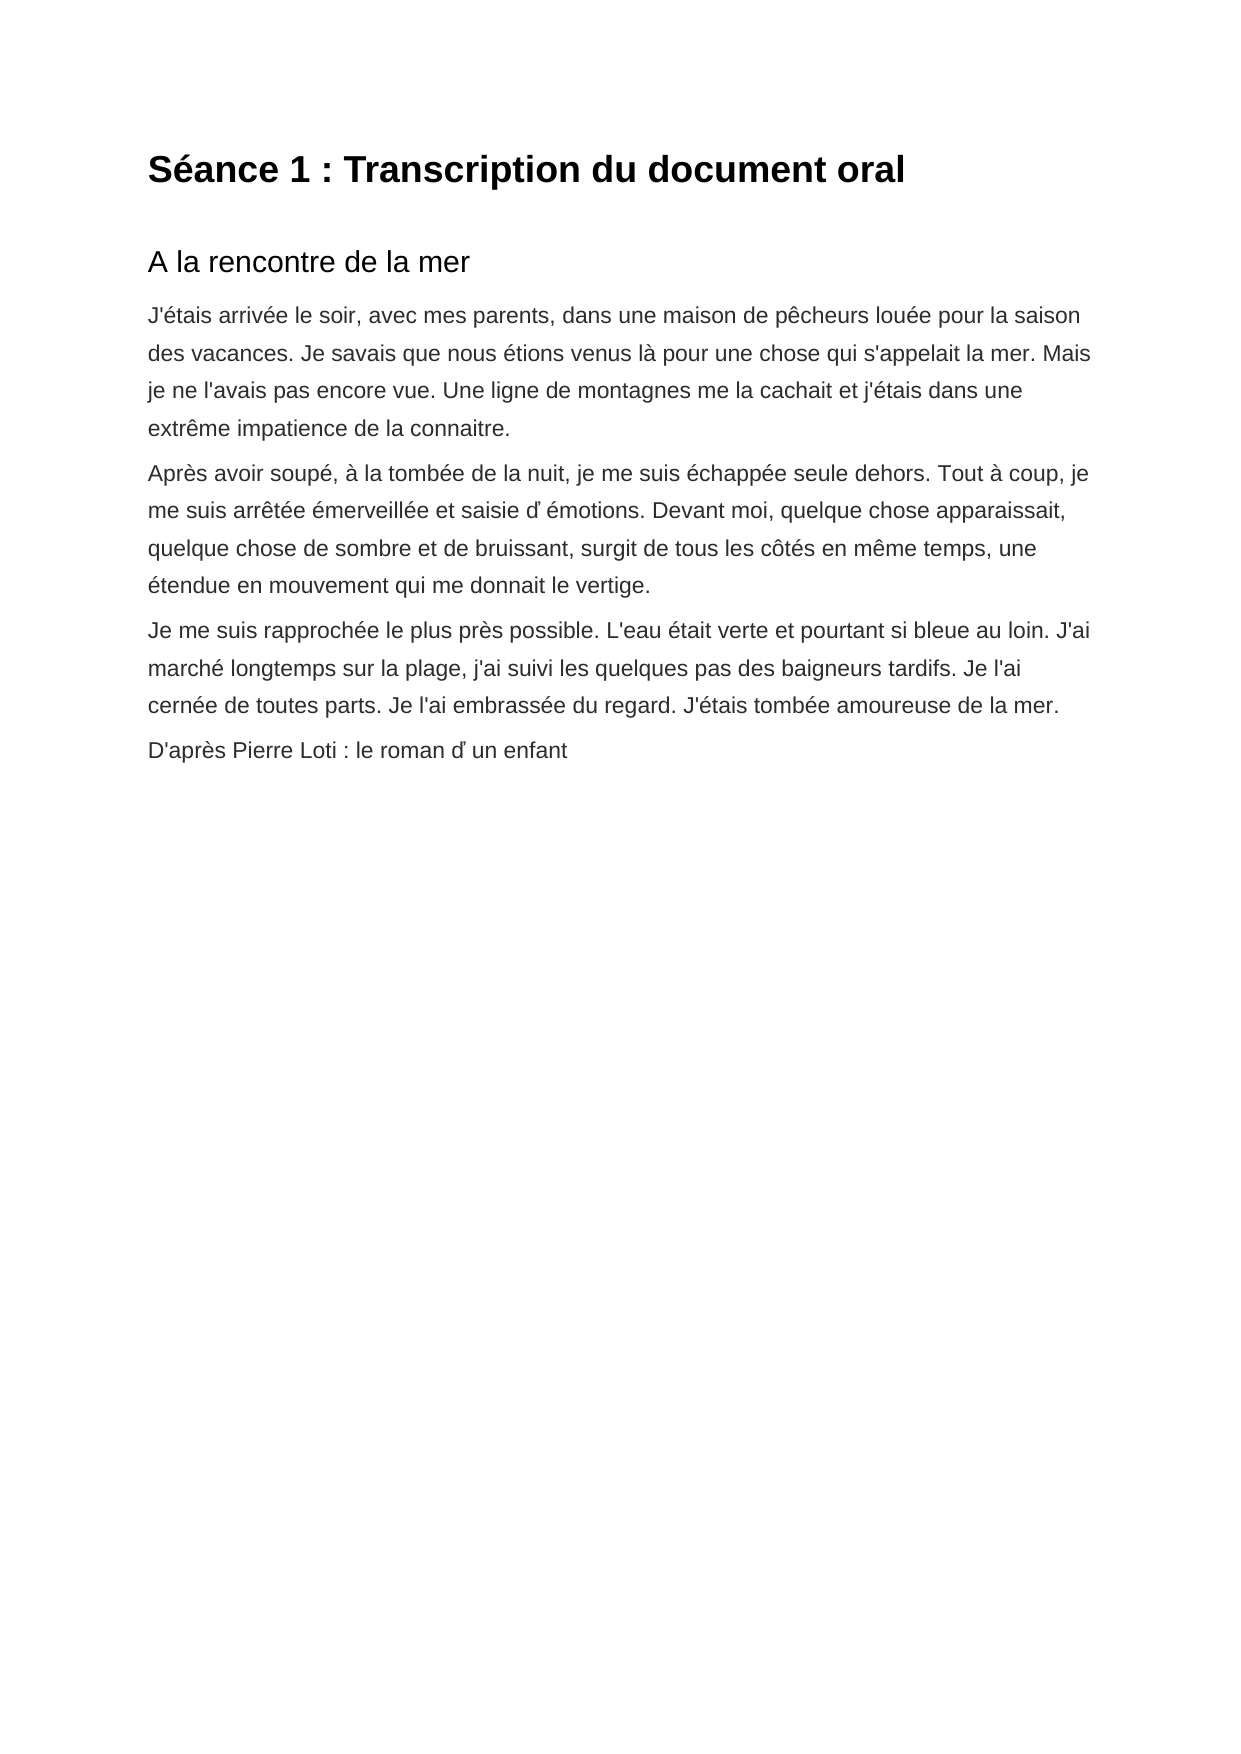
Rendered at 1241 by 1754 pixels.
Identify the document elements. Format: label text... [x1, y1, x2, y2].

text D'après Pierre Loti : le roman ď un enfant [148, 726, 1093, 763]
text Je me suis rapprochée le plus près possible. L'eau était verte et pourtant si bleue au loin. J'ai marché longtemps sur la plage, j'ai suivi les quelques pas des baigneurs tardifs. Je l'ai cernée de toutes parts. Je l'ai embrassée du regard. J'étais tombée amoureuse de la mer. [148, 606, 1093, 718]
text J'étais arrivée le soir, avec mes parents, dans une maison de pêcheurs louée pour la saison des vacances. Je savais que nous étions venus là pour une chose qui s'appelait la mer. Mais je ne l'avais pas encore vue. Une ligne de montagnes me la cachait et j'étais dans une extrême impatience de la connaitre. [148, 291, 1093, 441]
text Après avoir soupé, à la tombée de la nuit, je me suis échappée seule dehors. Tout à coup, je me suis arrêtée émerveillée et saisie ď émotions. Devant moi, quelque chose apparaissait, quelque chose de sombre et de bruissant, surgit de tous les côtés en même temps, une étendue en mouvement qui me donnait le vertige. [148, 448, 1093, 598]
text Séance 1 : Transcription du document oral [148, 148, 1077, 191]
text A la rencontre de la mer [148, 244, 1093, 278]
